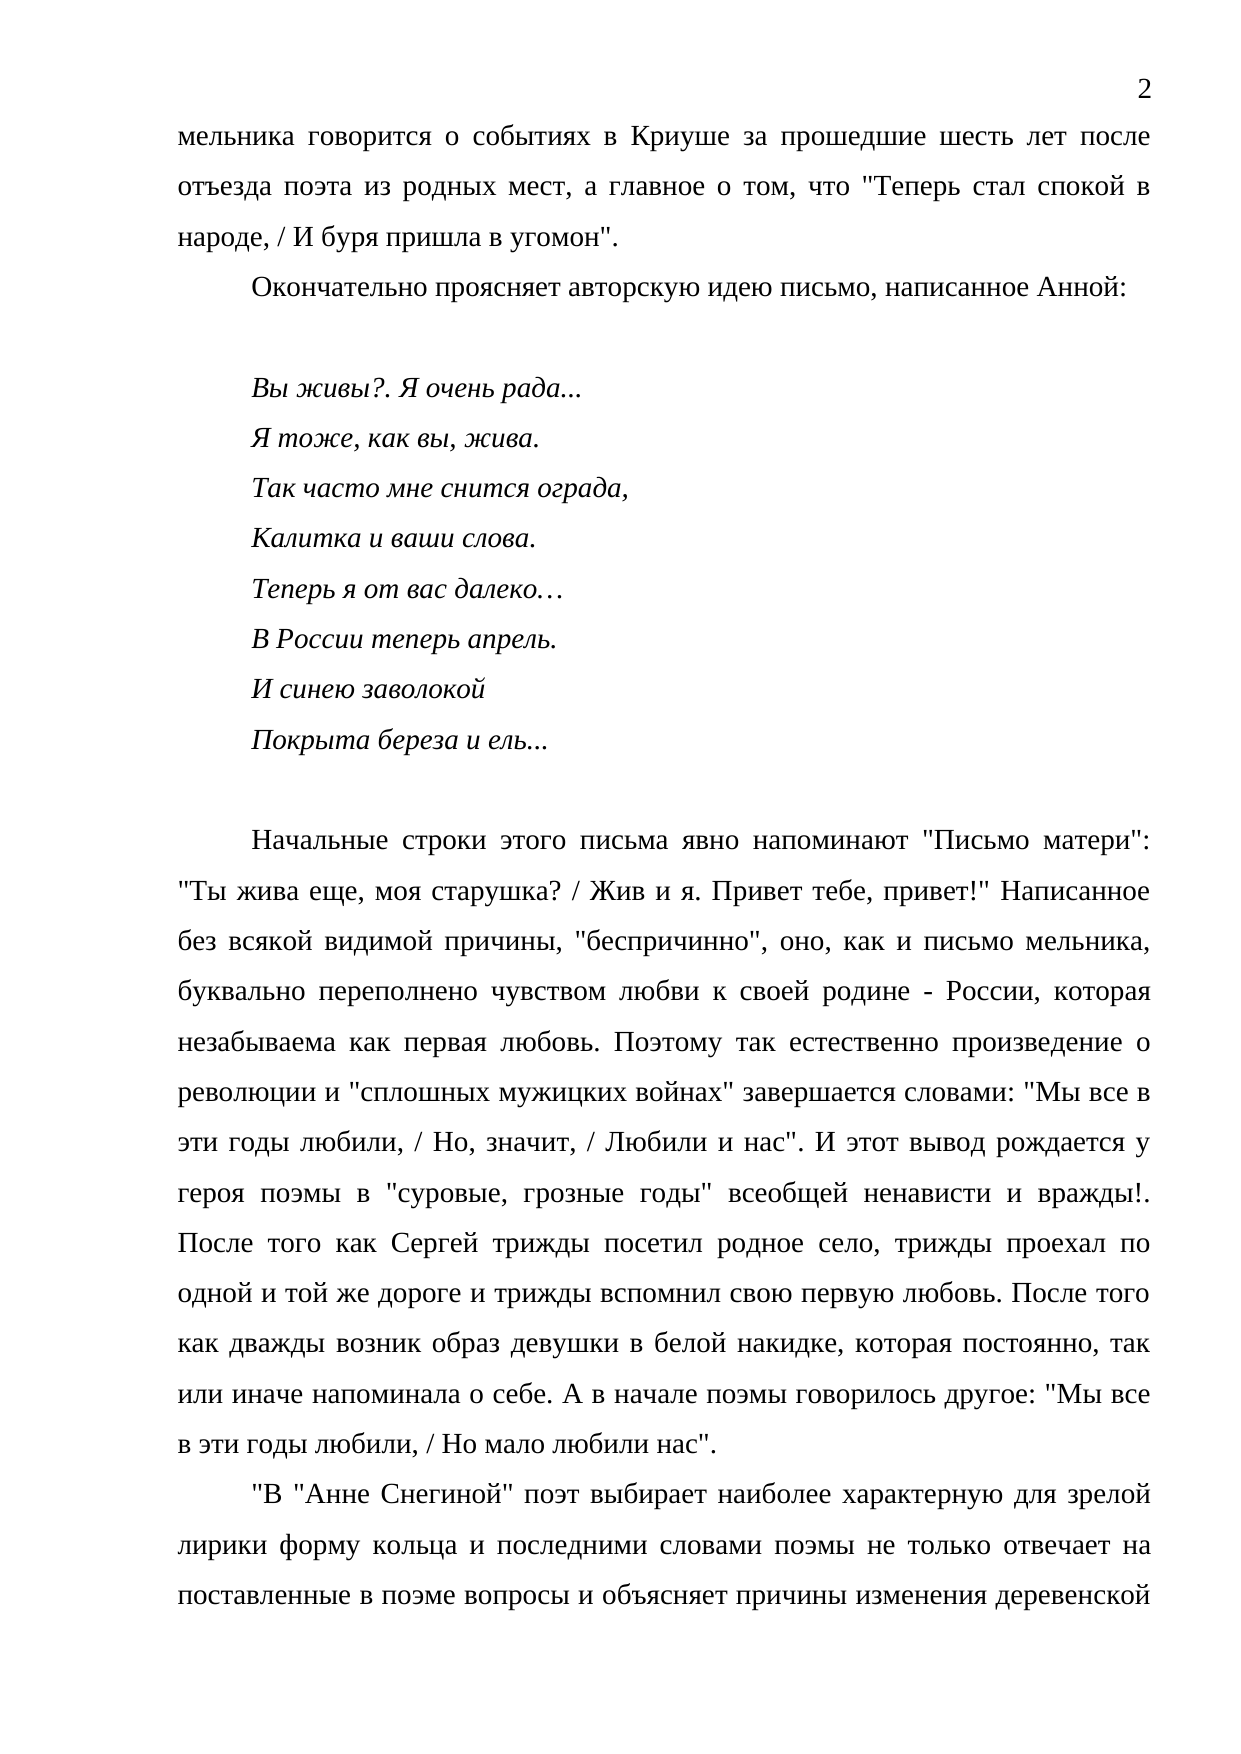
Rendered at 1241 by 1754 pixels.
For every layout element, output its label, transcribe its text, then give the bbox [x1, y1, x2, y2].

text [177, 118, 1152, 252]
text Теперь я от вас далеко… [177, 571, 1152, 604]
text Покрыта береза и ель... [177, 722, 1152, 755]
text Вы живы?. Я очень рада... [177, 370, 1152, 403]
text Я тоже, как вы, жива. [177, 420, 1152, 453]
text Так часто мне снится ограда, [177, 470, 1152, 504]
text В России теперь апрель. [177, 621, 1152, 655]
text Калитка и ваши слова. [177, 521, 1152, 554]
text Начальные строки этого письма явно напоминают "Письмо матери": "Ты жива еще, моя старушка? / Жив и я. Привет тебе, привет!" Написанное без всякой видимой причины, "беспричинно", оно, как и письмо мельника, буквально переполнено чувством любви к своей родине - России, которая незабываема как первая любовь. Поэтому так естественно произведение о революции и "сплошных мужицких войнах" завершается словами: "Мы все в эти годы любили, / Но, значит, / Любили и нас". И этот вывод рождается у героя поэмы в "суровые, грозные годы" всеобщей ненависти и вражды!. После того как Сергей трижды посетил родное село, трижды проехал по одной и той же дороге и трижды вспомнил свою первую любовь. После того как дважды возник образ девушки в белой накидке, которая постоянно, так или иначе напоминала о себе. А в начале поэмы говорилось другое: "Мы все в эти годы любили, / Но мало любили нас". [177, 822, 1152, 1460]
text Окончательно проясняет авторскую идею письмо, написанное Анной: [177, 269, 1152, 303]
text И синею заволокой [177, 672, 1152, 705]
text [177, 1477, 1152, 1611]
